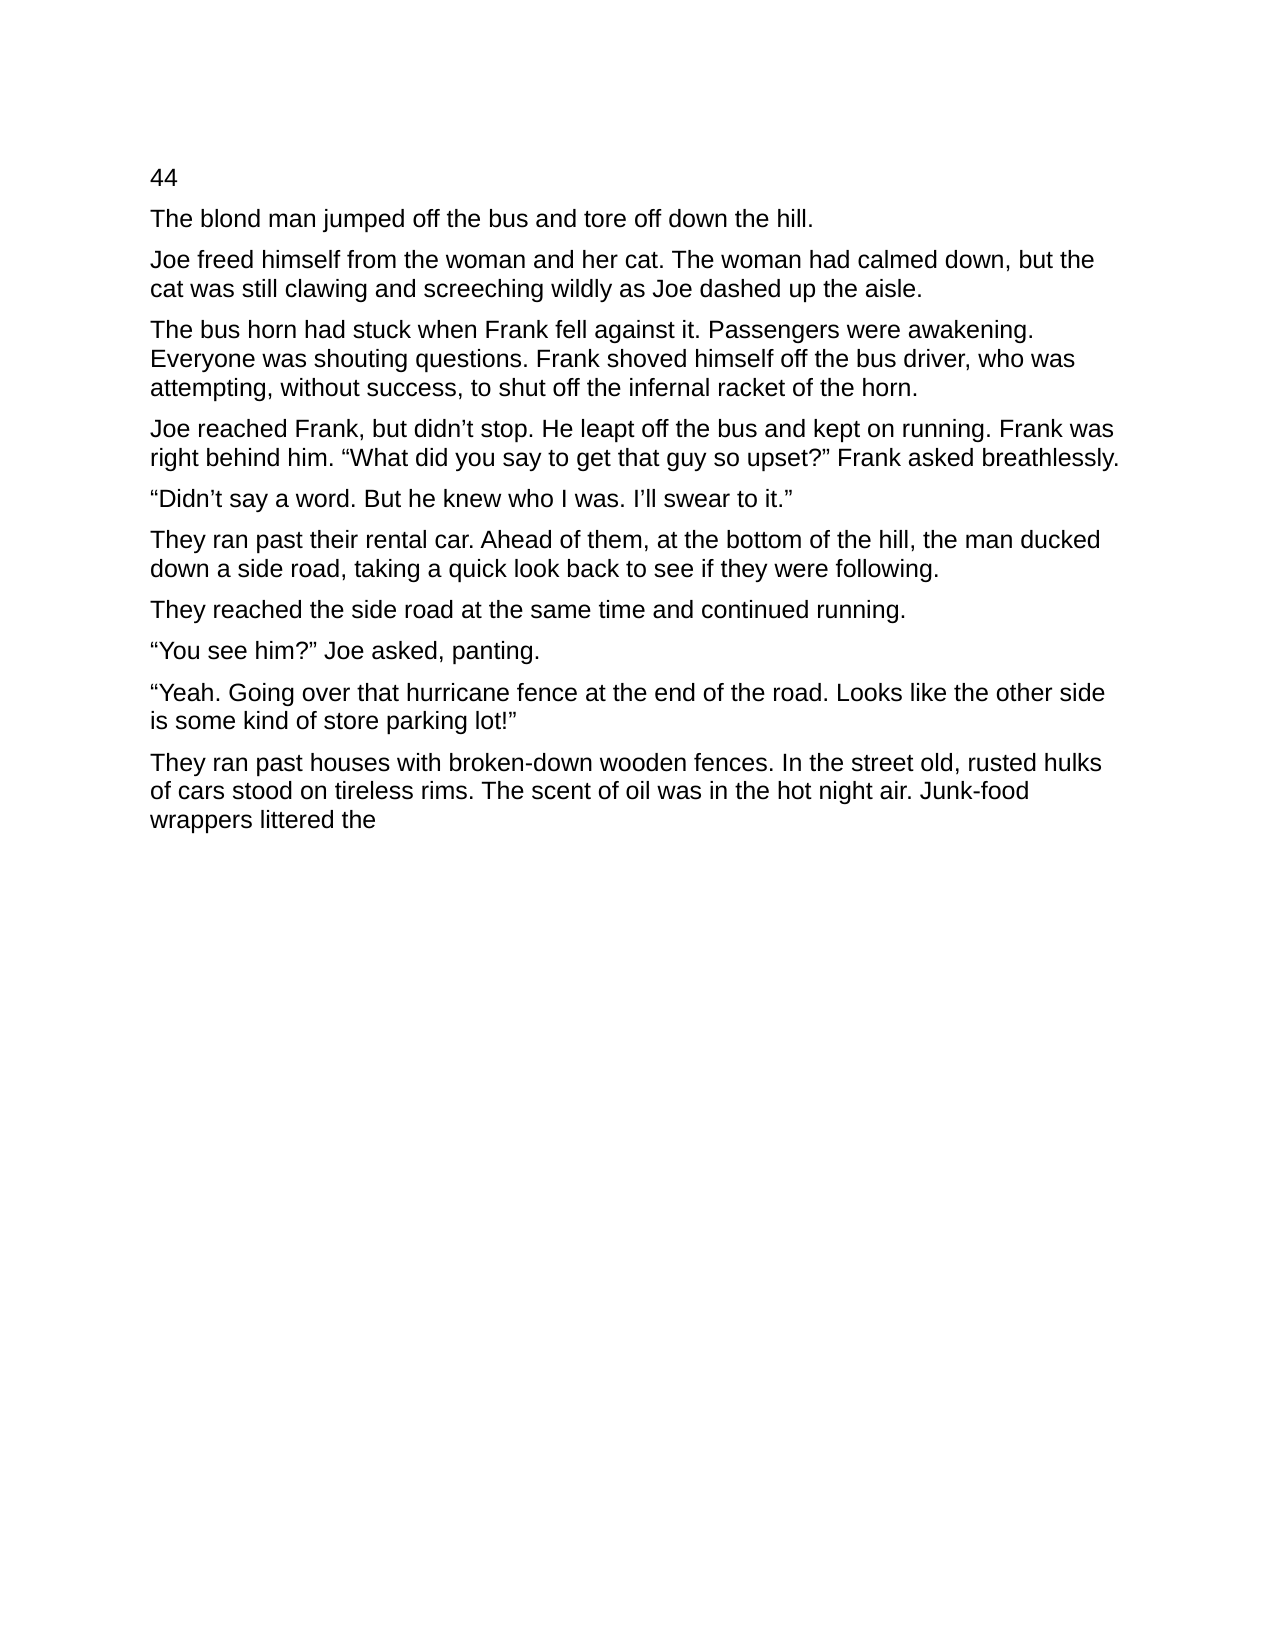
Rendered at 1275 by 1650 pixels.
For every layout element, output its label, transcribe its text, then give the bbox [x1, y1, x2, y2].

text “You see him?” Joe asked, panting. [150, 636, 1125, 665]
text 44 [150, 162, 1125, 191]
text “Didn’t say a word. But he knew who I was. I’ll swear to it.” [150, 484, 1125, 512]
text Joe reached Frank, but didn’t stop. He leapt off the bus and kept on running. Frank was right behind him. “What did you say to get that guy so upset?” Frank asked breathlessly. [150, 414, 1125, 471]
text They ran past houses with broken-down wooden fences. In the street old, rusted hulks of cars stood on tireless rims. The scent of oil was in the hot night air. Junk-food wrappers littered the [150, 747, 1125, 834]
text “Yeah. Going over that hurricane fence at the end of the road. Looks like the other side is some kind of store parking lot!” [150, 677, 1125, 735]
text The blond man jumped off the bus and tore off down the hill. [150, 204, 1125, 232]
text Joe freed himself from the woman and her cat. The woman had calmed down, but the cat was still clawing and screeching wildly as Joe dashed up the aisle. [150, 245, 1125, 302]
text The bus horn had stuck when Frank fell against it. Passengers were awakening. Everyone was shouting questions. Frank shoved himself off the bus driver, who was attempting, without success, to shut off the infernal racket of the horn. [150, 315, 1125, 401]
text They ran past their rental car. Ahead of them, at the bottom of the hill, the man ducked down a side road, taking a quick look back to see if they were following. [150, 525, 1125, 582]
text They reached the side road at the same time and continued running. [150, 595, 1125, 624]
